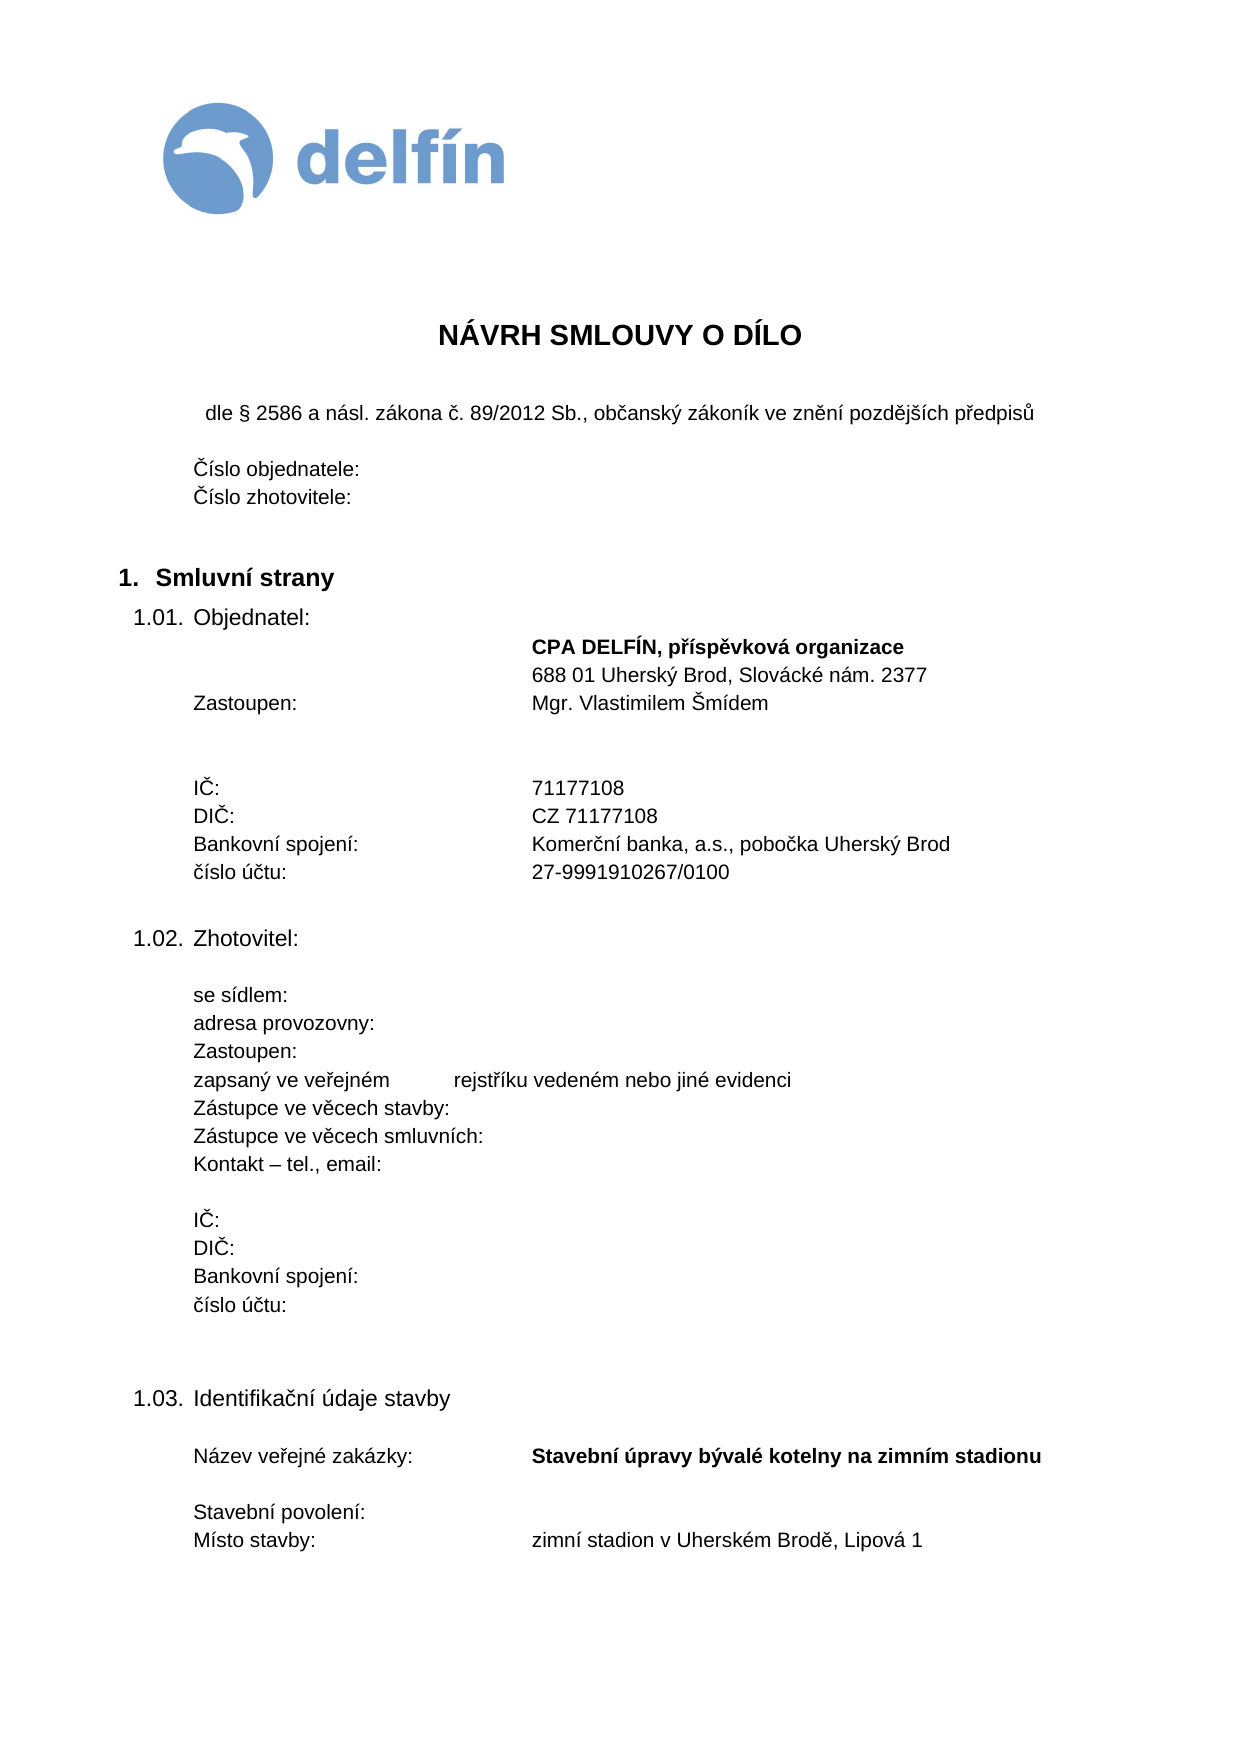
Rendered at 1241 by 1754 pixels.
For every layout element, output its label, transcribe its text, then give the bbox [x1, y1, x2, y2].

text Zástupce ve věcech smluvních: [193, 1124, 1122, 1148]
text Stavební povolení: [193, 1500, 1122, 1524]
text číslo účtu: [193, 1292, 1122, 1316]
text Zastoupen: Mgr. Vlastimilem Šmídem [193, 691, 1122, 715]
text Místo stavby: zimní stadion v Uherském Brodě, Lipová 1 [193, 1528, 1122, 1552]
text dle § 2586 a násl. zákona č. 89/2012 Sb., občanský zákoník ve znění pozdějších předpisů [118, 401, 1122, 424]
title návrh smlouvy o dílo [118, 318, 1122, 352]
text IČ: [193, 1208, 1122, 1232]
subtitle Objednatel: [133, 604, 1122, 631]
subtitle Identifikační údaje stavby [133, 1385, 1122, 1412]
text Bankovní spojení: Komerční banka, a.s., pobočka Uherský Brod [193, 832, 1122, 856]
text DIČ: [193, 1236, 1122, 1260]
text IČ: 71177108 [193, 776, 1122, 799]
text zapsaný ve veřejném rejstříku vedeném nebo jiné evidenci [193, 1067, 1122, 1091]
text Číslo zhotovitele: [193, 485, 1122, 509]
text Zastoupen: [193, 1039, 1122, 1063]
text číslo účtu: 27-9991910267/0100 [193, 860, 1122, 884]
text CPA DELFÍN, příspěvková organizace [193, 635, 1122, 659]
subtitle Smluvní strany [118, 563, 1122, 592]
text Bankovní spojení: [193, 1264, 1122, 1288]
subtitle Zhotovitel: [133, 924, 1122, 951]
text adresa provozovny: [193, 1011, 1122, 1035]
text 688 01 Uherský Brod, Slovácké nám. 2377 [193, 663, 1122, 687]
text se sídlem: [193, 983, 1122, 1007]
text DIČ: CZ 71177108 [193, 804, 1122, 828]
text Číslo objednatele: [193, 457, 1122, 481]
text Zástupce ve věcech stavby: [193, 1096, 1122, 1119]
text Název veřejné zakázky: Stavební úpravy bývalé kotelny na zimním stadionu [193, 1444, 1122, 1468]
text Kontakt – tel., email: [193, 1152, 1122, 1176]
picture [118, 65, 548, 253]
